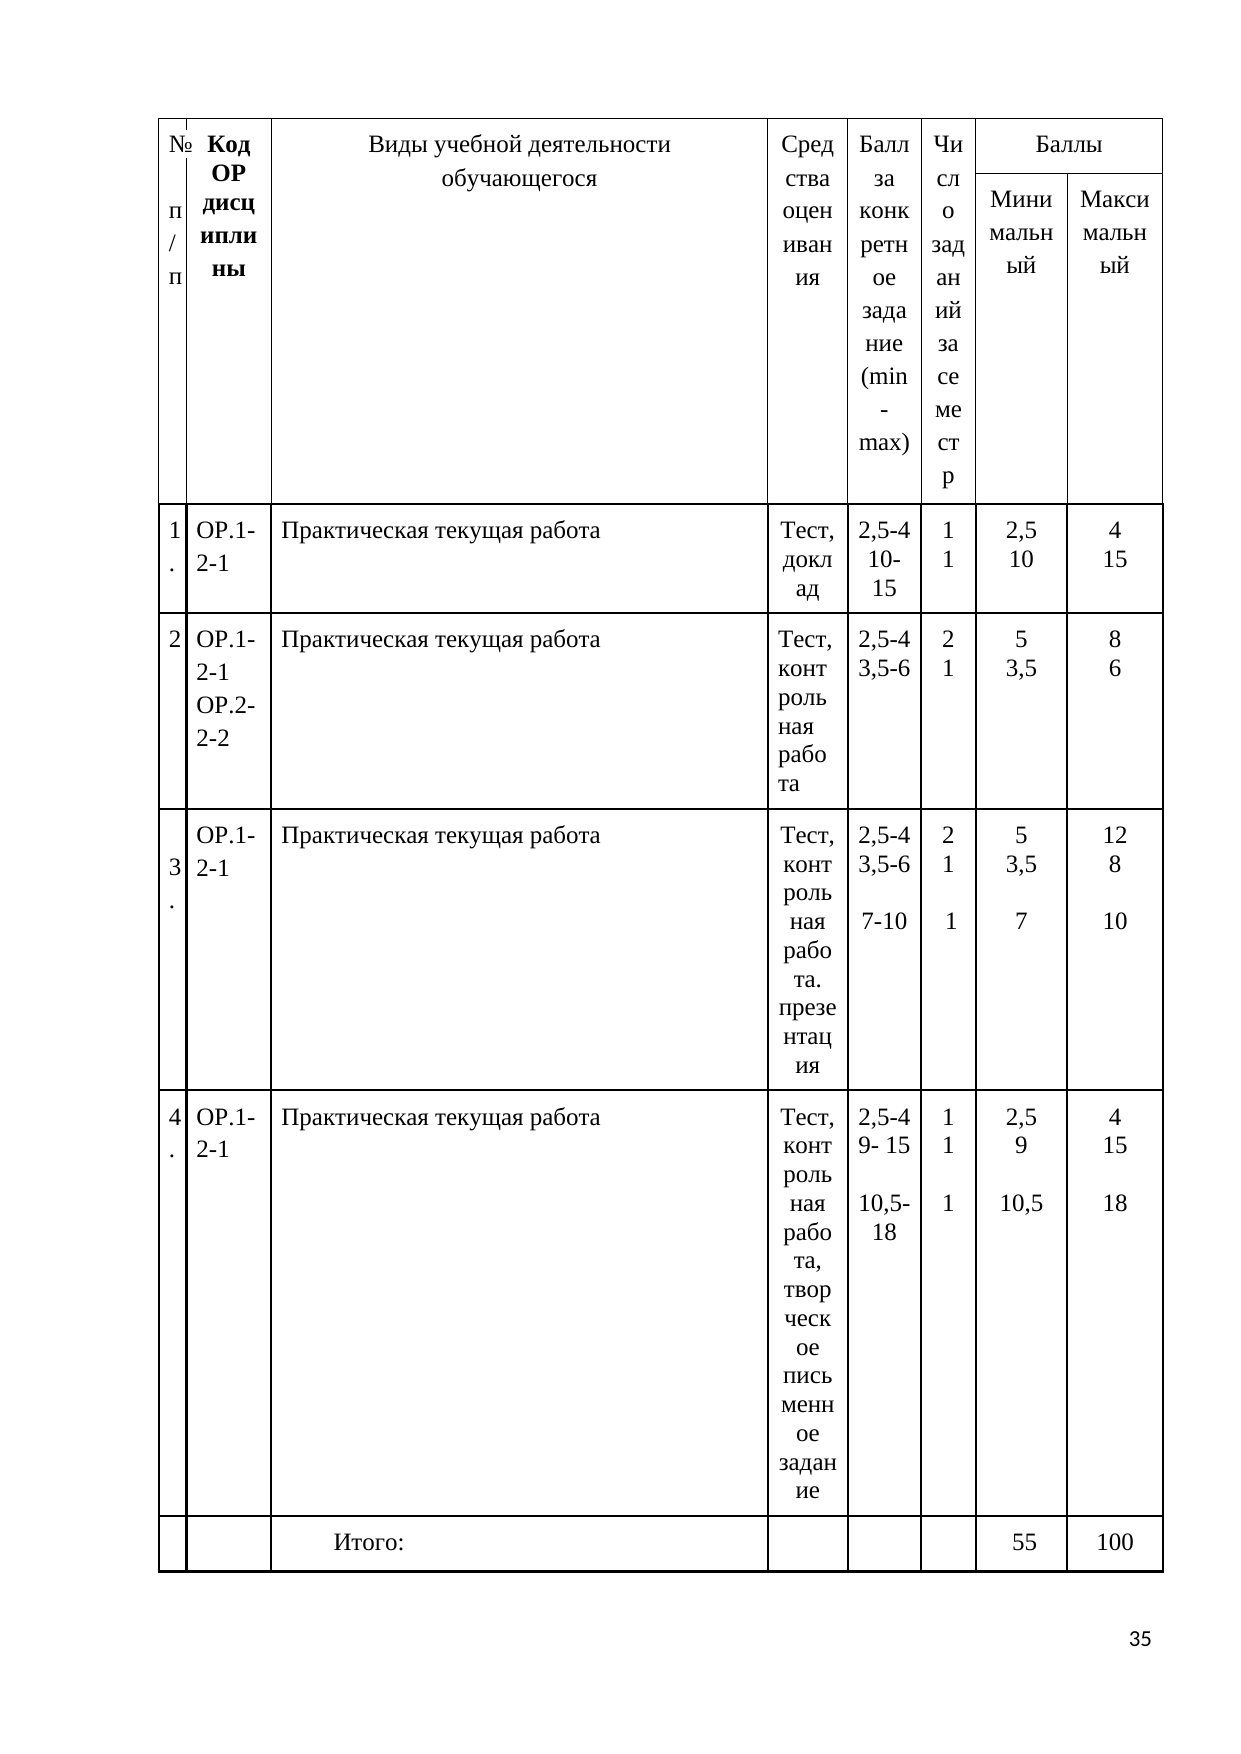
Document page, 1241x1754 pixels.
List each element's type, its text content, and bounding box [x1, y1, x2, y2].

table_cell 2 1 [922, 614, 975, 807]
table_cell 3. [160, 810, 185, 1089]
table_cell ОР.1-2-1 ОР.2-2-2 [188, 614, 270, 807]
table_header Виды учебной деятельности обучающегося [272, 119, 767, 503]
table_cell Тест, контрольная работа, творческое письменное задание [769, 1091, 847, 1514]
table_cell Тест, контрольная работа. презентация [769, 810, 847, 1089]
table_cell 4 15 [1068, 505, 1162, 612]
table_cell Минимальный [976, 174, 1067, 503]
table_cell 2,5-4 3,5-6 [849, 614, 920, 807]
table_cell Практическая текущая работа [272, 505, 767, 612]
table_cell [188, 1517, 270, 1570]
table_cell 55 [977, 1517, 1066, 1570]
table_cell [849, 1517, 920, 1570]
table_header Средства оценивания [768, 119, 847, 503]
table_cell 100 [1068, 1517, 1162, 1570]
table_cell Максимальный [1068, 174, 1162, 503]
table_header Код ОР дисциплины [187, 119, 271, 503]
table_header Баллы [976, 119, 1162, 173]
table_cell 5 3,5 7 [977, 810, 1066, 1089]
table_cell [769, 1517, 847, 1570]
table_cell 1 1 1 [922, 1091, 975, 1514]
table_header Число заданий за семестр [922, 119, 975, 503]
table_cell 4 15 18 [1068, 1091, 1162, 1514]
table_cell 12 8 10 [1068, 810, 1162, 1089]
table_cell 5 3,5 [977, 614, 1066, 807]
table_cell 2,5 9 10,5 [977, 1091, 1066, 1514]
table_cell 1. [160, 505, 185, 612]
table_cell ОР.1-2-1 [188, 505, 270, 612]
table_cell Практическая текущая работа [272, 810, 767, 1089]
table_cell ОР.1-2-1 [188, 1091, 270, 1514]
table_cell Практическая текущая работа [272, 614, 767, 807]
table_cell [160, 1517, 185, 1570]
table_cell 2 [160, 614, 185, 807]
table_cell ОР.1-2-1 [188, 810, 270, 1089]
table_cell Практическая текущая работа [272, 1091, 767, 1514]
table_cell Тест, доклад [769, 505, 847, 612]
table_cell 4. [160, 1091, 185, 1514]
table_cell 2,5-4 10-15 [849, 505, 920, 612]
table_cell 8 6 [1068, 614, 1162, 807]
table_cell 1 1 [922, 505, 975, 612]
table_cell 2,5-4 9- 15 10,5-18 [849, 1091, 920, 1514]
table_header № п/п [159, 119, 186, 503]
table_cell 2,5-4 3,5-6 7-10 [849, 810, 920, 1089]
table_cell Тест, контрольная работа [769, 614, 847, 807]
table_header Балл за конкретное задание (min-max) [848, 119, 921, 503]
table_cell [922, 1517, 975, 1570]
table_cell [272, 1517, 767, 1570]
table_cell 2,5 10 [977, 505, 1066, 612]
table_cell 2 1 1 [922, 810, 975, 1089]
